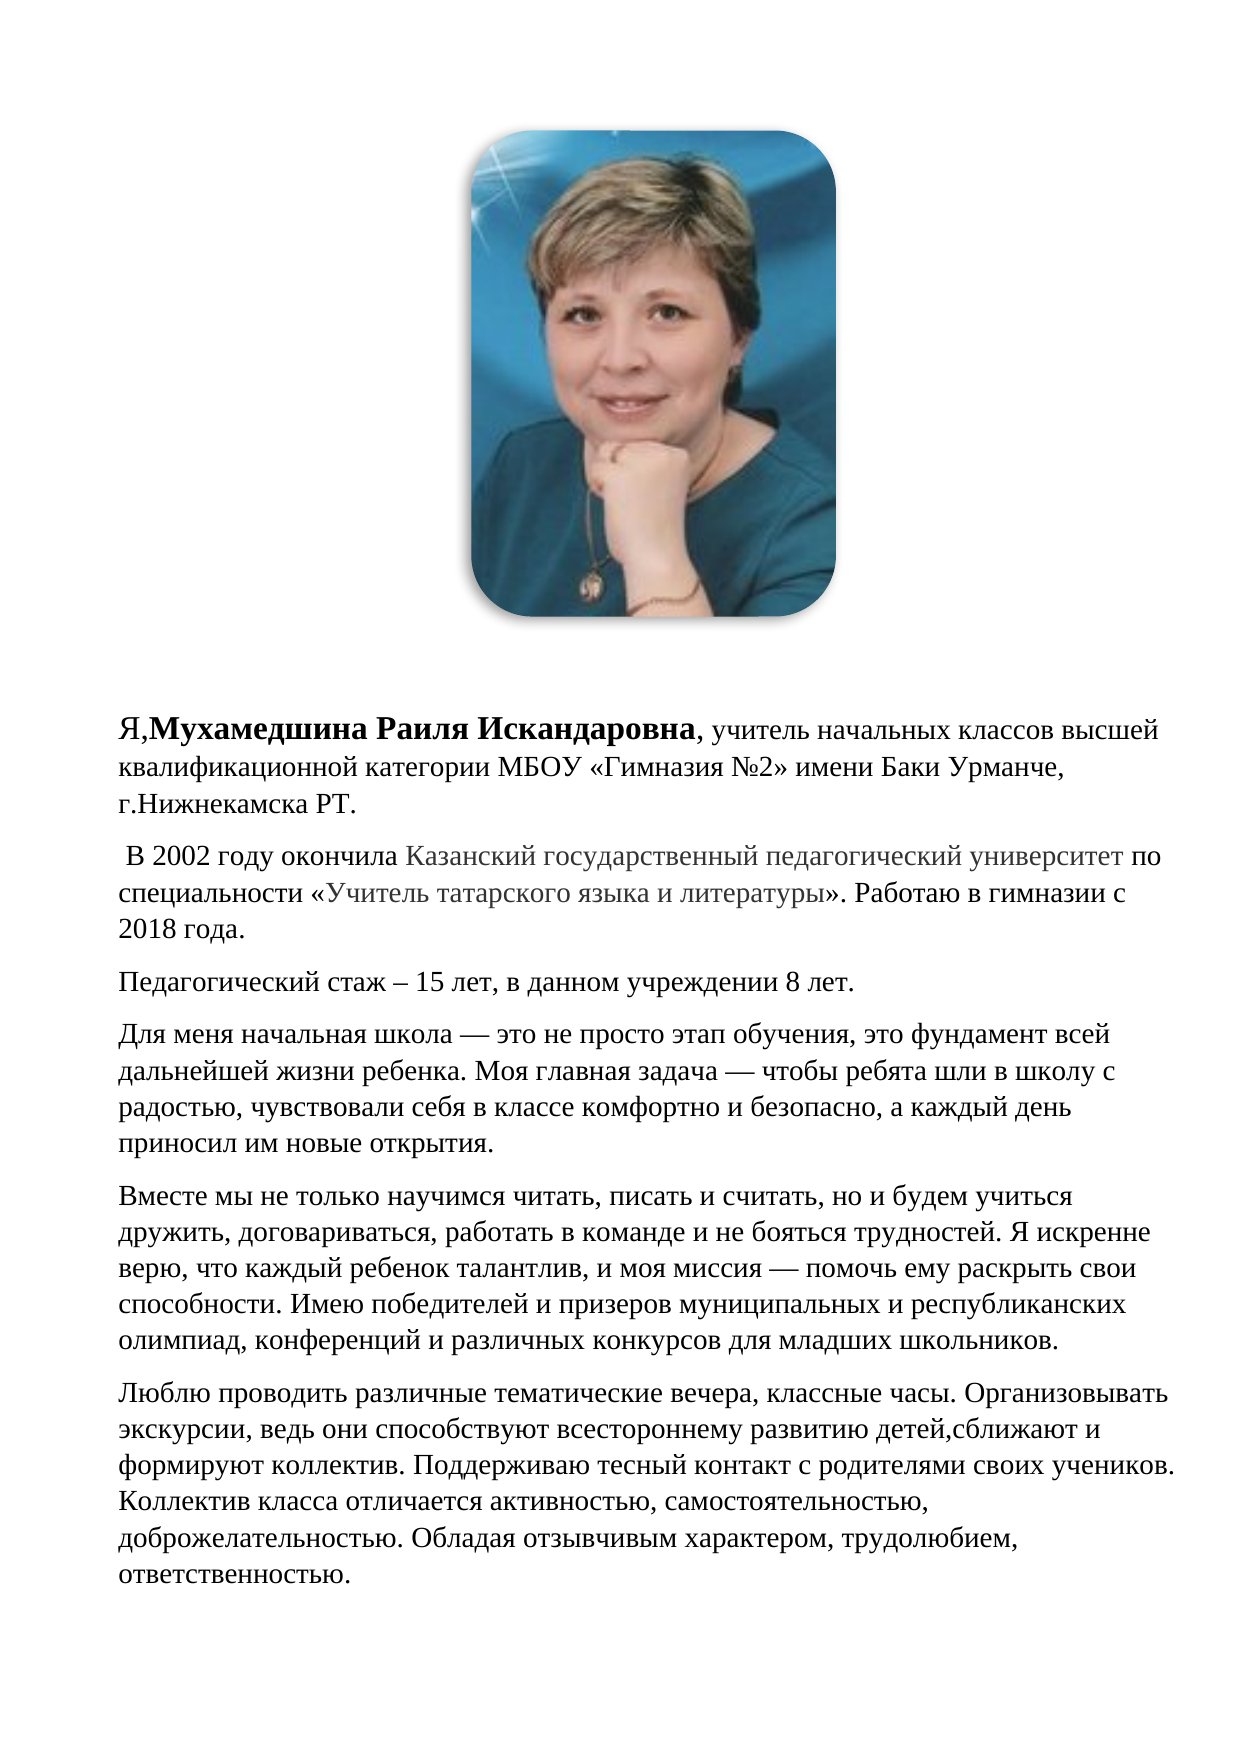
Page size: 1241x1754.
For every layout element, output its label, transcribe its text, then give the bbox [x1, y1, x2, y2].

text Вместе мы не только научимся читать, писать и считать, но и будем учиться дружить, договариваться, работать в команде и не бояться трудностей. Я искренне верю, что каждый ребенок талантлив, и моя миссия — помочь ему раскрыть свои способности. Имею победителей и призеров муниципальных и республиканских олимпиад, конференций и различных конкурсов для младших школьников. [118, 1178, 1181, 1356]
text Для меня начальная школа — это не просто этап обучения, это фундамент всей дальнейшей жизни ребенка. Моя главная задача — чтобы ребята шли в школу с радостью, чувствовали себя в классе комфортно и безопасно, а каждый день приносил им новые открытия. [118, 1016, 1181, 1158]
text Я,Мухамедшина Раиля Искандаровна, учитель начальных классов высшей квалификационной категории МБОУ «Гимназия №2» имени Баки Урманче, г.Нижнекамска РТ. [118, 709, 1181, 819]
text В 2002 году окончила Казанский государственный педагогический университет по специальности «Учитель татарского языка и литературы». Работаю в гимназии с 2018 года. [118, 838, 1181, 944]
text Педагогический стаж – 15 лет, в данном учреждении 8 лет. [118, 964, 1181, 997]
picture [471, 130, 836, 617]
text Люблю проводить различные тематические вечера, классные часы. Организовывать экскурсии, ведь они способствуют всестороннему развитию детей,сближают и формируют коллектив. Поддерживаю тесный контакт с родителями своих учеников. Коллектив класса отличается активностью, самостоятельностью, доброжелательностью. Обладая отзывчивым характером, трудолюбием, ответственностью. [118, 1375, 1181, 1589]
